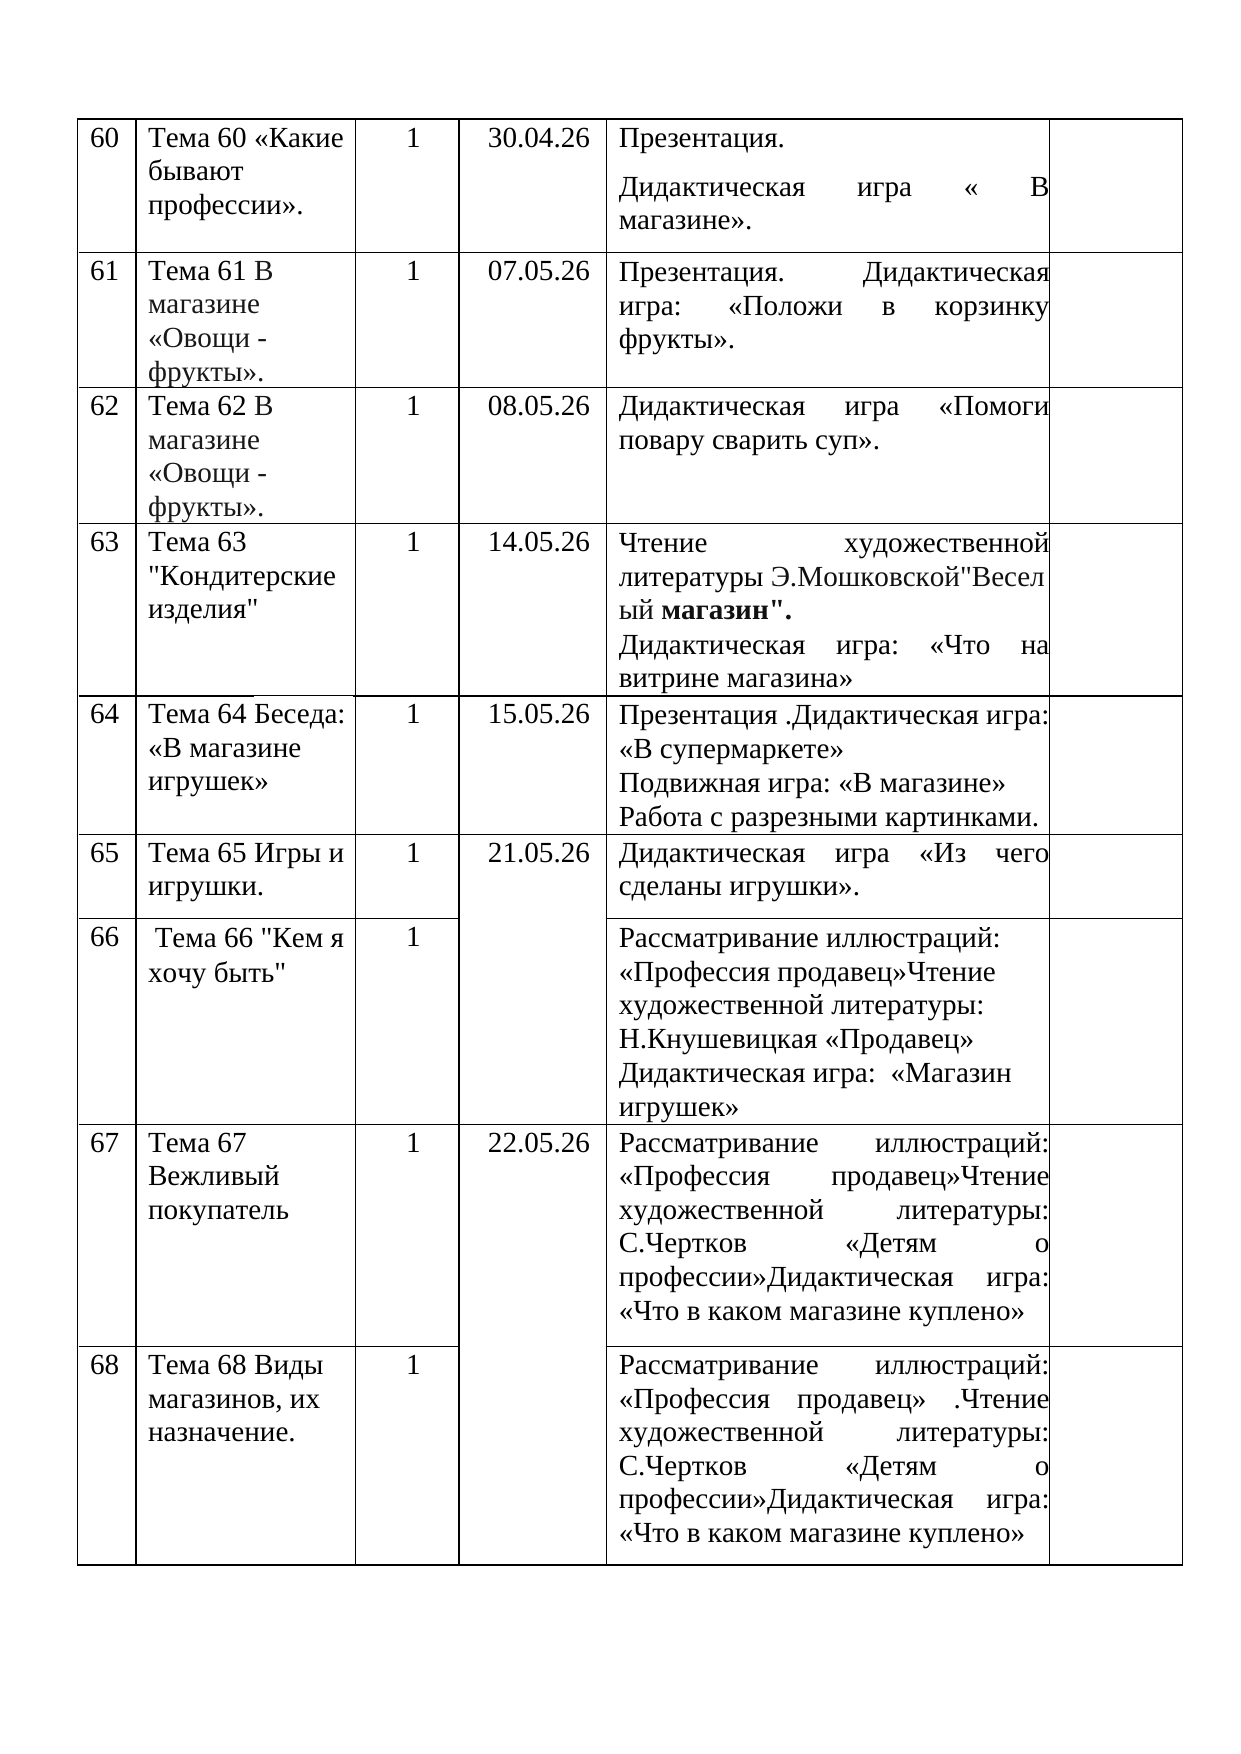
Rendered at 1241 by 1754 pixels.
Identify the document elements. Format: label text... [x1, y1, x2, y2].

table_cell Презентация .Дидактическая игра: «В супермаркете» Подвижная игра: «В магазине» Работа с разрезными картинками. [607, 697, 1049, 834]
table_cell [1050, 919, 1182, 1123]
table_cell [1050, 1125, 1182, 1346]
table_cell 66 [78, 919, 135, 1123]
table_cell [1050, 253, 1182, 387]
table_cell Тема 68 Виды магазинов, их назначение. [137, 1347, 355, 1564]
table_cell [1050, 1347, 1182, 1564]
table_cell 1 [356, 253, 458, 387]
table_cell 1 [356, 524, 458, 695]
table_cell 22.05.26 [460, 1125, 606, 1564]
table_cell 07.05.26 [460, 253, 606, 387]
table_cell 1 [356, 388, 458, 522]
table_cell Дидактическая игра «Из чего сделаны игрушки». [607, 835, 1049, 917]
table_cell 30.04.26 [460, 120, 606, 252]
table_cell Тема 62 В магазине «Овощи -фрукты». [137, 388, 254, 522]
table_cell Рассматривание иллюстраций: «Профессия продавец» .Чтение художественной литературы: С.Чертков «Детям о профессии»Дидактическая игра: «Что в каком магазине куплено» [607, 1347, 1049, 1564]
table_cell 65 [78, 835, 135, 917]
table_cell 1 [356, 919, 458, 1123]
table_cell 08.05.26 [460, 388, 606, 522]
table_cell Презентация. Дидактическая игра: «Положи в корзинку фрукты». [607, 253, 1049, 387]
table_cell 64 [78, 696, 135, 834]
table_cell Презентация. Дидактическая игра « В магазине». [607, 120, 1049, 252]
table_cell Тема 66 "Кем я хочу быть" [137, 919, 355, 1123]
table_cell 61 [78, 253, 135, 387]
table_cell Тема 65 Игры и игрушки. [137, 835, 355, 917]
table_cell 63 [78, 524, 135, 695]
table_cell 62 [78, 388, 135, 522]
table_cell 1 [356, 697, 458, 834]
table_cell Тема 61 В магазине «Овощи -фрукты». [137, 253, 254, 387]
table_cell 67 [78, 1125, 135, 1346]
table_cell Чтение художественной литературы Э.Мошковской"Веселый магазин". Дидактическая игра: «Что на витрине магазина» [607, 524, 1049, 695]
table_cell Тема 67 Вежливый покупатель [137, 1125, 355, 1346]
table_cell 15.05.26 [460, 697, 606, 834]
table_cell 1 [356, 835, 458, 917]
table_cell Тема 63 "Кондитерские изделия" [137, 524, 355, 695]
table_cell [1050, 388, 1182, 522]
table_cell [1050, 697, 1182, 834]
table_cell [1050, 120, 1182, 252]
table_cell 14.05.26 [460, 524, 606, 695]
table_cell [1050, 835, 1182, 917]
table_cell Тема 62 В магазине «Овощи -фрукты». [260, 388, 355, 522]
table_cell Рассматривание иллюстраций: «Профессия продавец»Чтение художественной литературы: С.Чертков «Детям о профессии»Дидактическая игра: «Что в каком магазине куплено» [607, 1125, 1049, 1346]
table_cell 1 [356, 1347, 458, 1564]
table_cell 1 [356, 1125, 458, 1346]
table_cell Рассматривание иллюстраций: «Профессия продавец»Чтение художественной литературы: Н.Кнушевицкая «Продавец» Дидактическая игра: «Магазин игрушек» [607, 919, 1049, 1123]
table_cell Дидактическая игра «Помоги повару сварить суп». [607, 388, 1049, 522]
table_cell [1050, 524, 1182, 695]
table_cell 1 [356, 120, 458, 252]
table_cell 21.05.26 [460, 835, 606, 1123]
table_cell 60 [78, 120, 135, 252]
table_cell Тема 61 В магазине «Овощи -фрукты». [260, 253, 355, 387]
table_cell Тема 60 «Какие бывают профессии». [137, 120, 355, 252]
table_cell 68 [78, 1347, 135, 1564]
table_cell Тема 64 Беседа: «В магазине игрушек» [137, 697, 355, 834]
